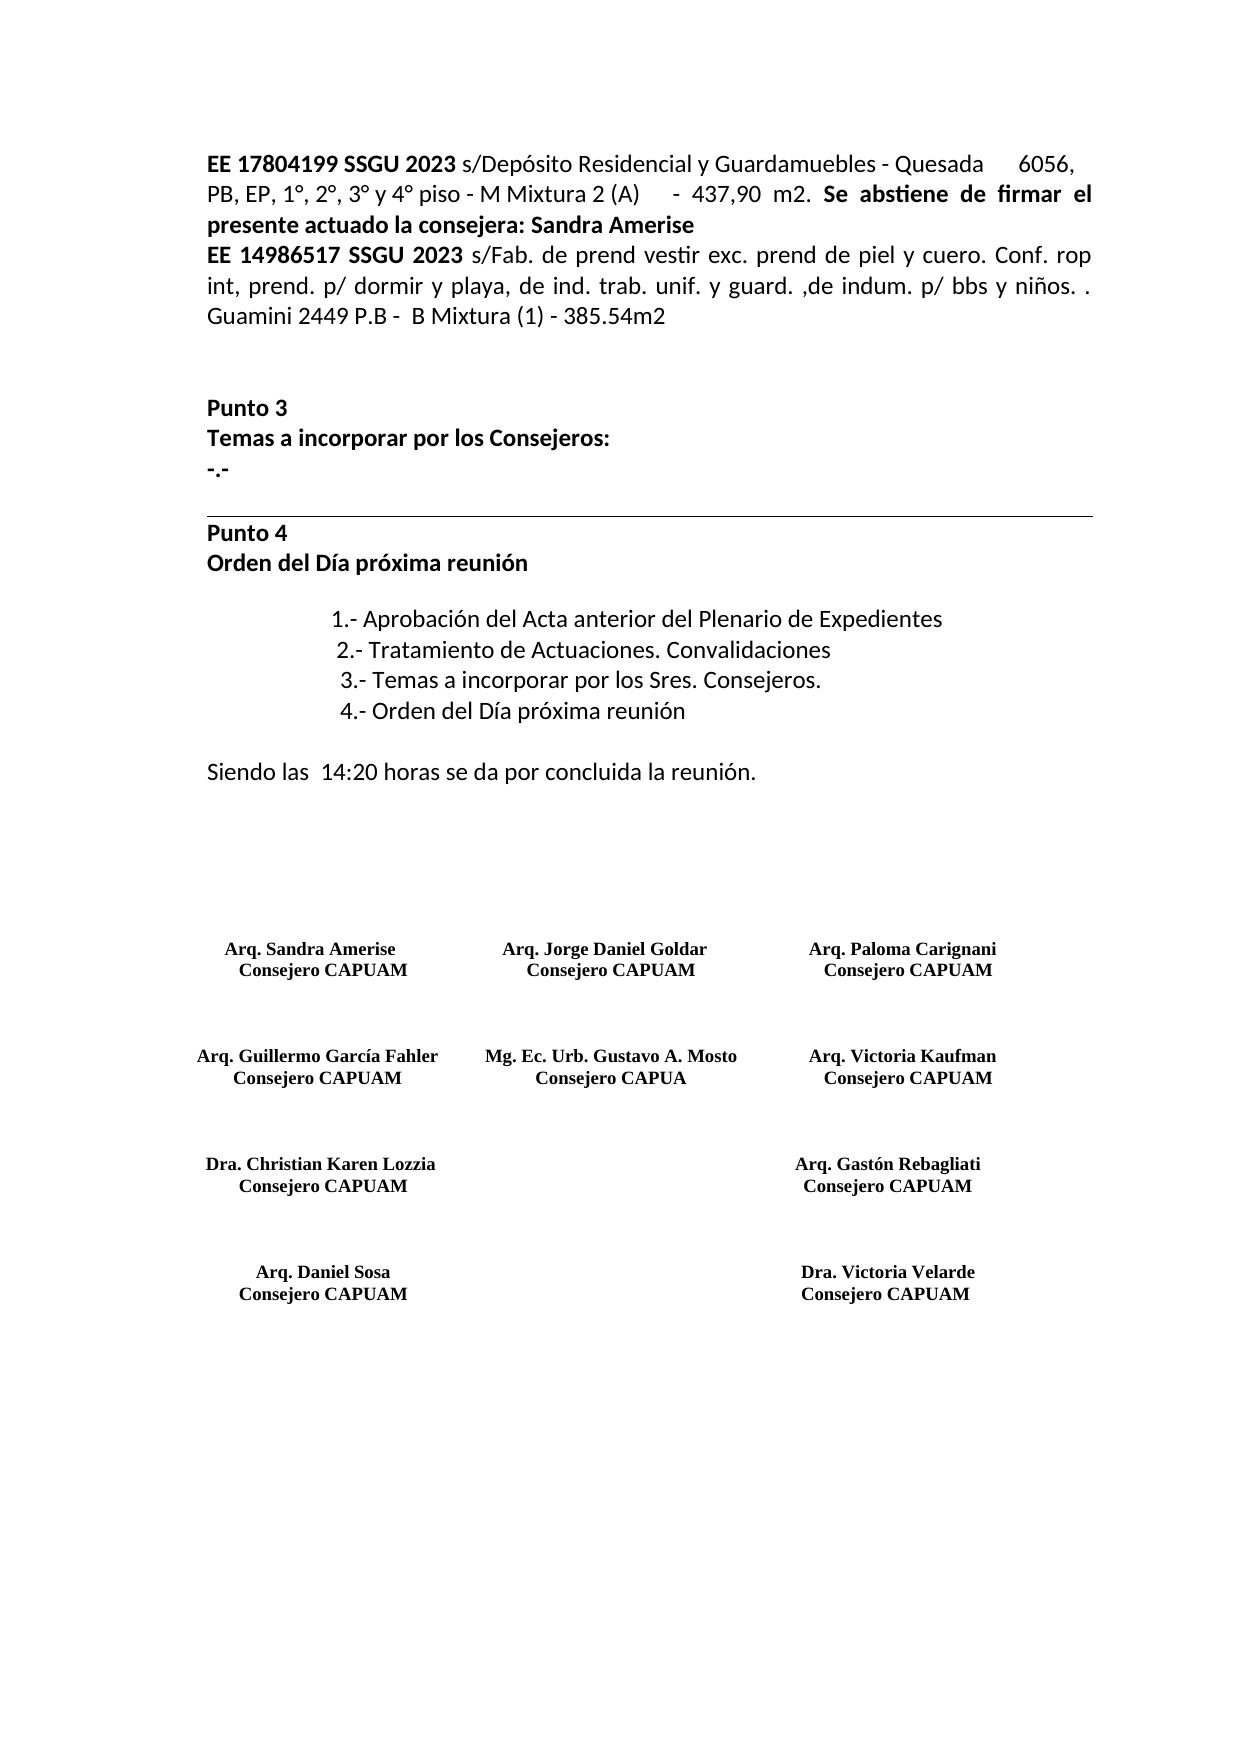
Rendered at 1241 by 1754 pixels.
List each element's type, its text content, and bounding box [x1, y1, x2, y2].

text Punto 3 [207, 392, 1093, 422]
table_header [177, 787, 469, 1606]
text EE 14986517 SSGU 2023 s/Fab. de prend vestir exc. prend de piel y cuero. Conf. rop int, prend. p/ dormir y playa, de ind. trab. unif. y guard. ,de indum. p/ bbs y niños. . Guamini 2449 P.B - B Mixtura (1) - 385.54m2 [207, 239, 1093, 331]
text 3.- Temas a incorporar por los Sres. Consejeros. [207, 664, 1093, 695]
text 1.- Aprobación del Acta anterior del Plenario de Expedientes [207, 603, 1093, 634]
text Temas a incorporar por los Consejeros: [207, 422, 1093, 453]
text Siendo las 14:20 horas se da por concluida la reunión. [207, 756, 1093, 787]
text 4.- Orden del Día próxima reunión [340, 695, 1093, 726]
text Orden del Día próxima reunión [207, 548, 1093, 578]
text -.- [207, 453, 1093, 483]
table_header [753, 787, 1063, 1606]
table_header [469, 787, 753, 1606]
text EE 17804199 SSGU 2023 s/Depósito Residencial y Guardamuebles - Quesada 6056, PB, EP, 1°, 2°, 3° y 4° piso - M Mixtura 2 (A) - 437,90 m2. Se abstiene de firmar el presente actuado la consejera: Sandra Amerise [207, 148, 1093, 239]
text Punto 4 [207, 517, 1093, 548]
text 2.- Tratamiento de Actuaciones. Convalidaciones [207, 634, 1093, 664]
